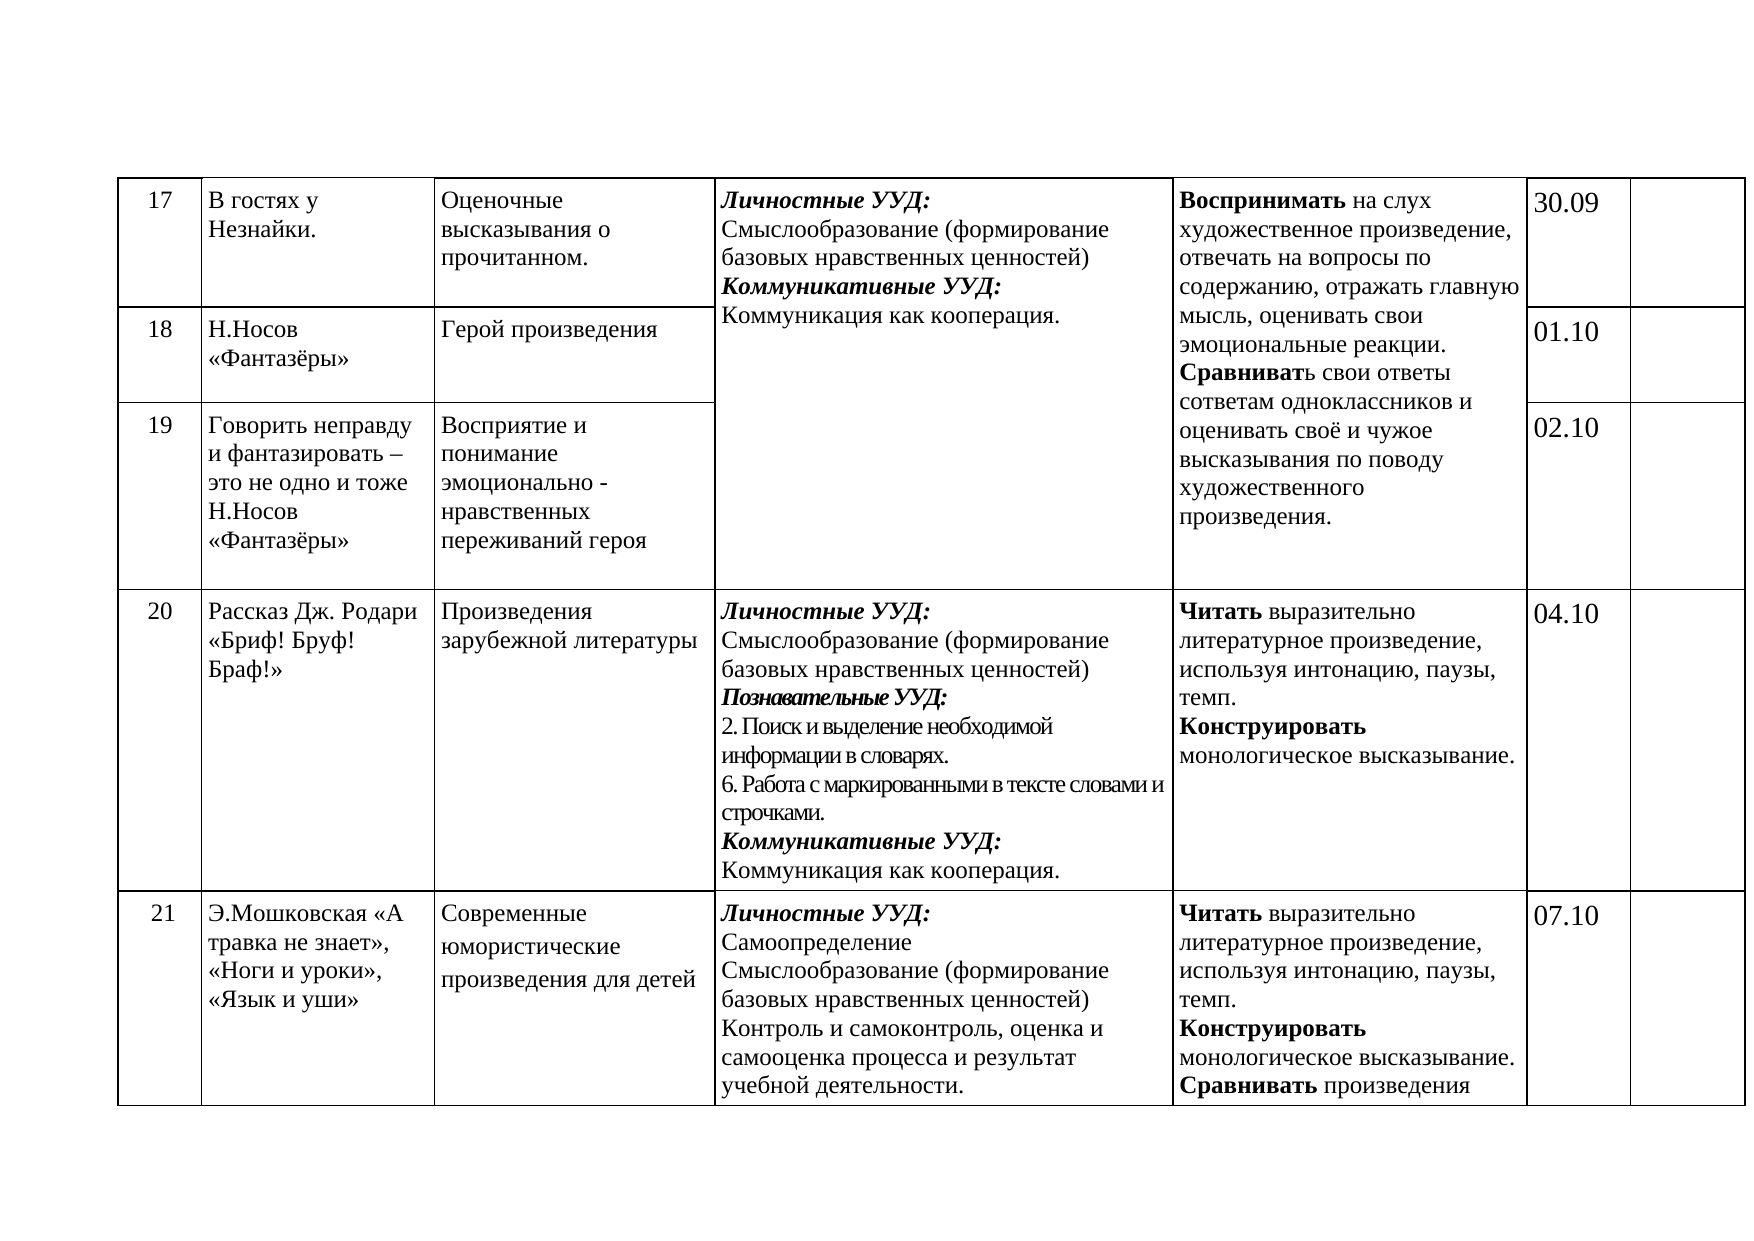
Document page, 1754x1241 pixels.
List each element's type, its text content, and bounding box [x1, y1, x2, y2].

table_cell В гостях у Незнайки. [202, 178, 434, 306]
table_cell Воспринимать на слух художественное произведение, отвечать на вопросы по содержанию, отражать главную мысль, оценивать свои эмоциональные реакции. Сравнивать свои ответы сответам одноклассников и оценивать своё и чужое высказывания по поводу художественного произведения. [1174, 178, 1526, 588]
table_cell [435, 892, 714, 1105]
table_cell 04.10 [1528, 590, 1630, 890]
table_cell Произведения зарубежной литературы [435, 590, 714, 890]
table_cell [1631, 403, 1744, 588]
table_cell Рассказ Дж. Родари «Бриф! Бруф! Браф!» [202, 590, 434, 890]
table_cell Личностные УУД: Смыслообразование (формирование базовых нравственных ценностей) Коммуникативные УУД: Коммуникация как кооперация. [716, 179, 1172, 588]
table_cell 17 [119, 179, 201, 306]
table_cell Герой произведения [435, 308, 714, 402]
table_cell 01.10 [1528, 308, 1630, 402]
table_cell Э.Мошковская «А травка не знает», «Ноги и уроки», «Язык и уши» [202, 892, 434, 1105]
table_cell 20 [119, 590, 201, 890]
table_cell 19 [119, 403, 201, 588]
table_cell 30.09 [1528, 179, 1630, 306]
table_cell 07.10 [1528, 892, 1630, 1105]
table_cell 21 [119, 892, 201, 1105]
table_cell Читать выразительно литературное произведение, используя интонацию, паузы, темп. Конструировать монологическое высказывание. [1174, 590, 1526, 890]
table_cell Н.Носов «Фантазёры» [202, 308, 434, 402]
table_cell Личностные УУД: Самоопределение Смыслообразование (формирование базовых нравственных ценностей) Контроль и самоконтроль, оценка и самооценка процесса и результат учебной деятельности. [716, 891, 1172, 1105]
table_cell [1174, 891, 1526, 1105]
table_cell Оценочные высказывания о прочитанном. [435, 179, 714, 306]
table_cell [1631, 892, 1744, 1105]
table_cell [1631, 590, 1744, 890]
table_cell 02.10 [1528, 403, 1630, 588]
table_cell Личностные УУД: Смыслообразование (формирование базовых нравственных ценностей) Познавательные УУД: 2. Поиск и выделение необходимой информации в словарях. 6. Работа с маркированными в тексте словами и строчками. Коммуникативные УУД: Коммуникация как кооперация. [716, 590, 1172, 890]
table_cell [1631, 308, 1744, 402]
table_cell Восприятие и понимание эмоционально - нравственных переживаний героя [435, 403, 714, 588]
table_cell [1631, 179, 1744, 306]
table_cell 18 [119, 308, 201, 402]
table_cell Говорить неправду и фантазировать – это не одно и тоже Н.Носов «Фантазёры» [202, 403, 434, 588]
